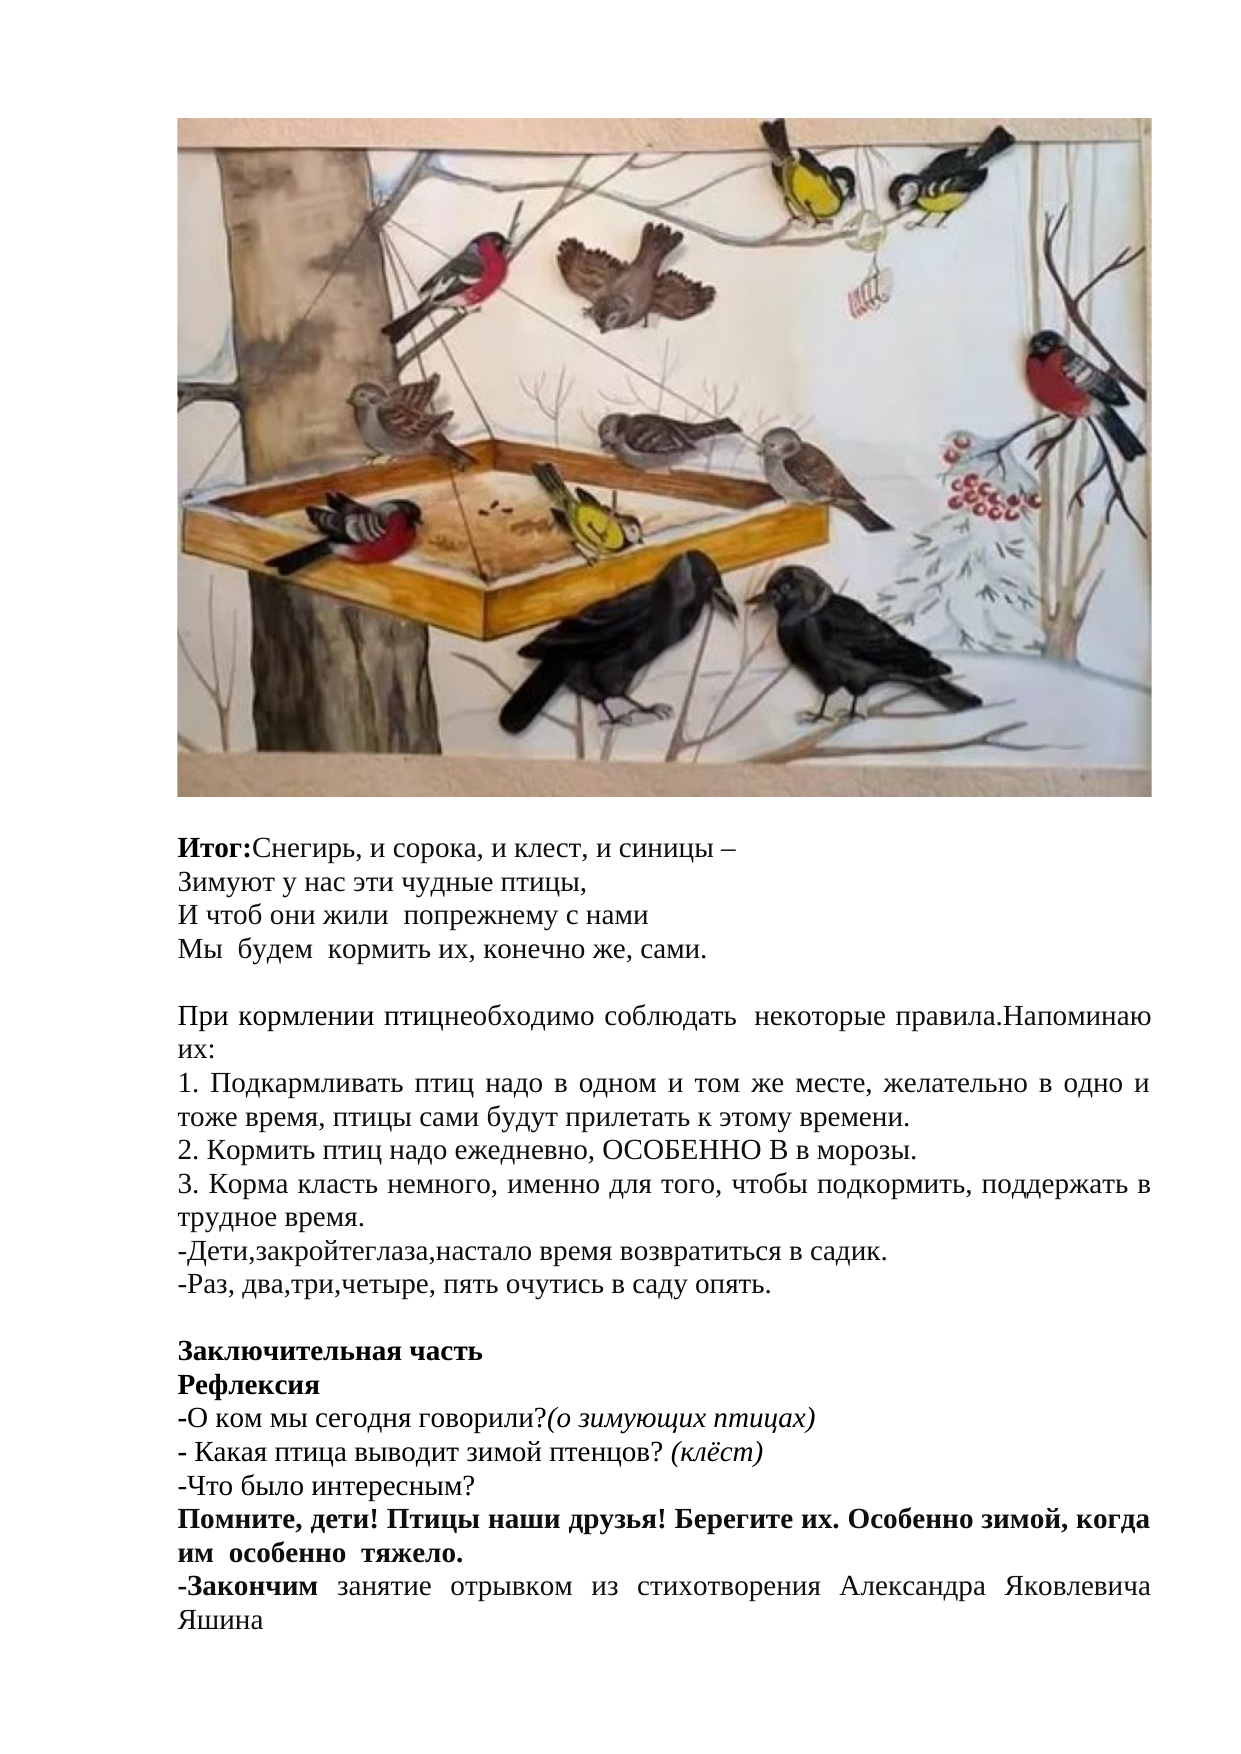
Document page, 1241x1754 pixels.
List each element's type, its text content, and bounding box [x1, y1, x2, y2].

text 2. Кормить птиц надо ежедневно, ОСОБЕННО В в морозы. [177, 1132, 1152, 1166]
text И чтоб они жили попрежнему с нами [177, 897, 1152, 931]
text При кормлении птицнеобходимо соблюдать некоторые правила.Напоминаю их: [177, 998, 1152, 1065]
text -Раз, два,три,четыре, пять очутись в саду опять. [177, 1266, 1152, 1300]
text 1. Подкармливать птиц надо в одном и том же месте, желательно в одно и тоже время, птицы сами будут прилетать к этому времени. [177, 1065, 1152, 1132]
text Мы будем кормить их, конечно же, сами. [177, 931, 1152, 964]
text Итог:Снегирь, и сорока, и клест, и синицы – [177, 830, 1152, 864]
text Зимуют у нас эти чудные птицы, [177, 864, 1152, 897]
text Помните, дети! Птицы наши друзья! Берегите их. Особенно зимой, когда им особенно тяжело. [177, 1501, 1152, 1568]
picture [177, 118, 1152, 797]
text -Закончим занятие отрывком из стихотворения Александра Яковлевича Яшина [177, 1568, 1152, 1635]
text -Что было интересным? [177, 1468, 1152, 1501]
text - Какая птица выводит зимой птенцов? (клёст) [177, 1434, 1152, 1468]
text Заключительная часть [177, 1333, 1152, 1367]
text 3. Корма класть немного, именно для того, чтобы подкормить, поддержать в трудное время. [177, 1166, 1152, 1233]
text -О ком мы сегодня говорили?(о зимующих птицах) [177, 1401, 1152, 1434]
text -Дети,закройтеглаза,настало время возвратиться в садик. [177, 1233, 1152, 1266]
text Рефлексия [177, 1367, 1152, 1401]
